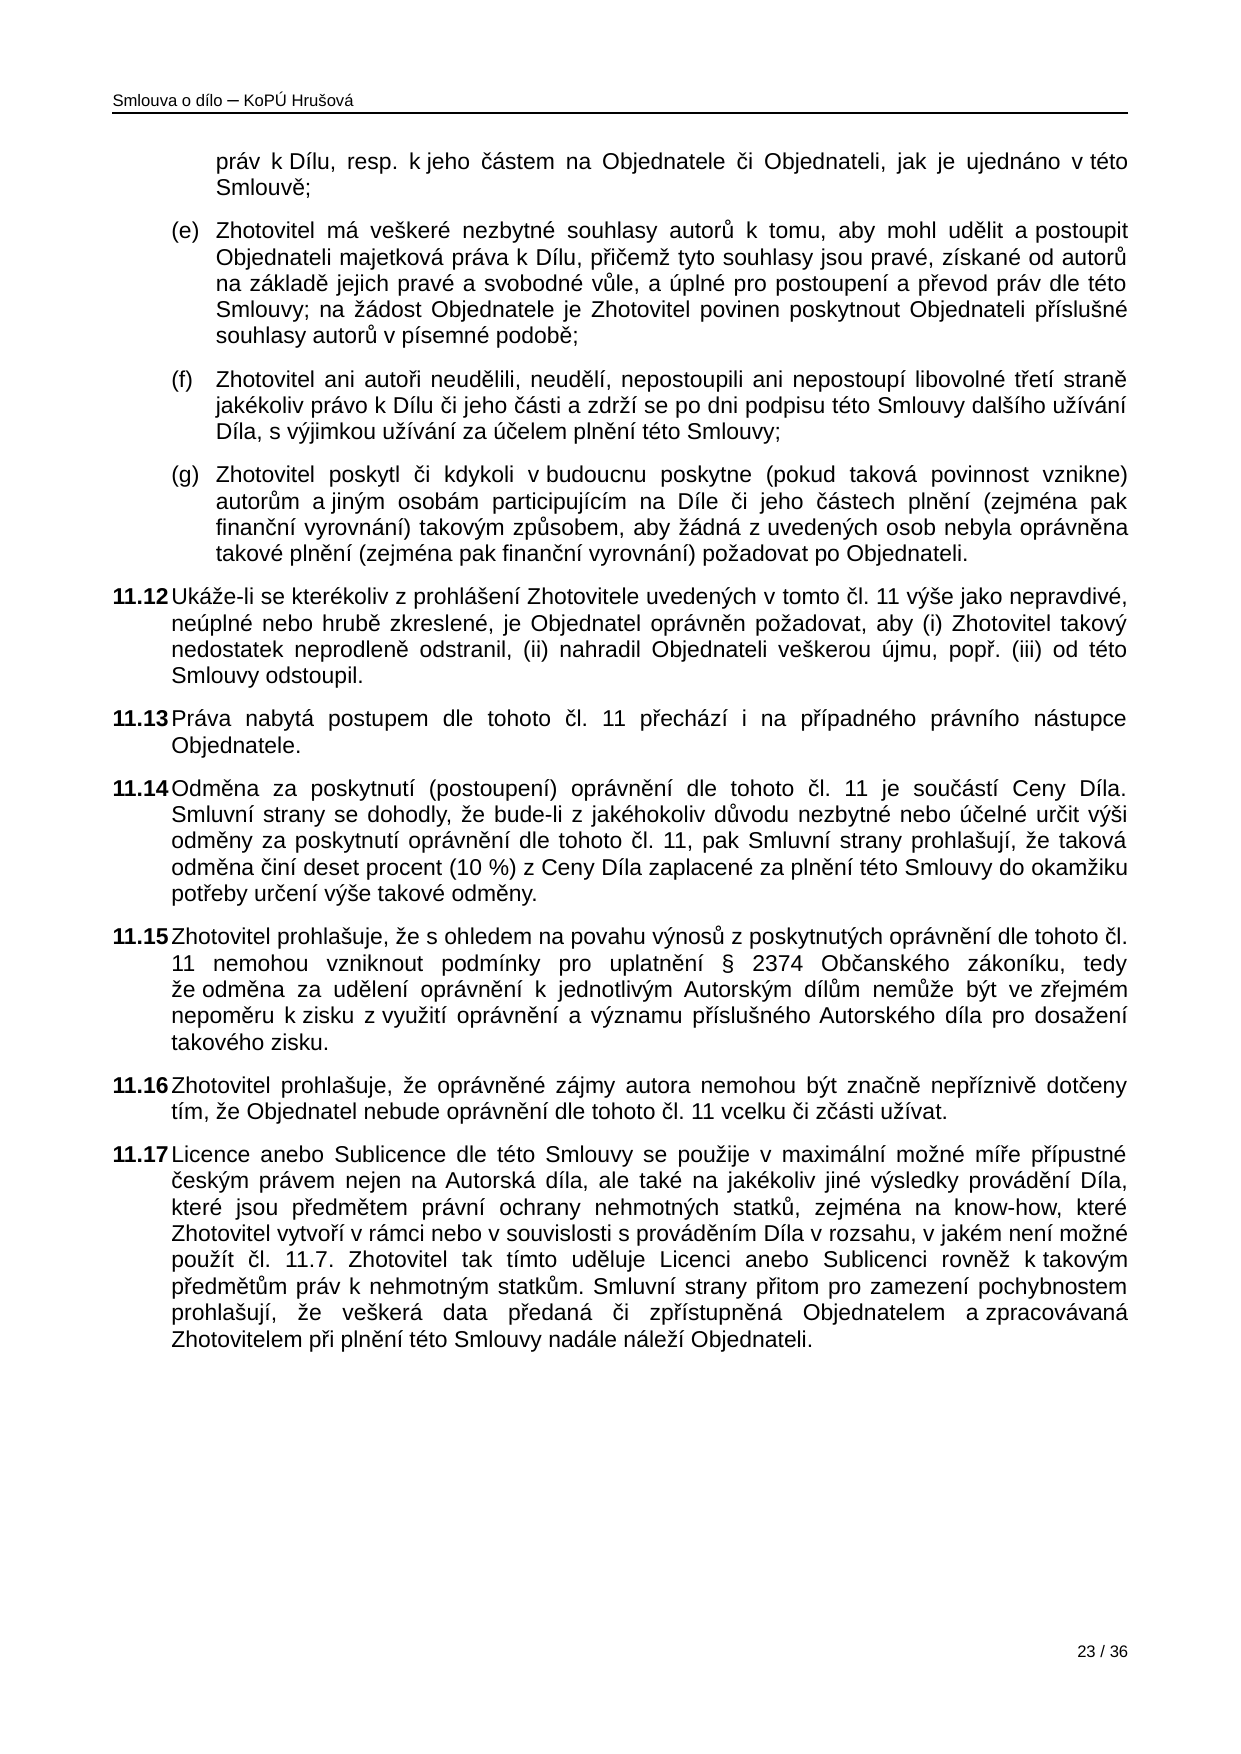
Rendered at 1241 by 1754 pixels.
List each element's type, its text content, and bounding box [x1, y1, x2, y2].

text Ukáže-li se kterékoliv z prohlášení Zhotovitele uvedených v tomto čl. 11 výše jako nepravdivé, neúplné nebo hrubě zkreslené, je Objednatel oprávněn požadovat, aby (i) Zhotovitel takový nedostatek neprodleně odstranil, (ii) nahradil Objednateli veškerou újmu, popř. (iii) od této Smlouvy odstoupil. [112, 583, 1128, 689]
text Zhotovitel prohlašuje, že oprávněné zájmy autora nemohou být značně nepříznivě dotčeny tím, že Objednatel nebude oprávnění dle tohoto čl. 11 vcelku či zčásti užívat. [112, 1072, 1128, 1124]
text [171, 148, 1128, 200]
text Zhotovitel prohlašuje, že s ohledem na povahu výnosů z poskytnutých oprávnění dle tohoto čl. 11 nemohou vzniknout podmínky pro uplatnění § 2374 Občanského zákoníku, tedy že odměna za udělení oprávnění k jednotlivým Autorským dílům nemůže být ve zřejmém nepoměru k zisku z využití oprávnění a významu příslušného Autorského díla pro dosažení takového zisku. [112, 923, 1128, 1055]
text Odměna za poskytnutí (postoupení) oprávnění dle tohoto čl. 11 je součástí Ceny Díla. Smluvní strany se dohodly, že bude-li z jakéhokoliv důvodu nezbytné nebo účelné určit výši odměny za poskytnutí oprávnění dle tohoto čl. 11, pak Smluvní strany prohlašují, že taková odměna činí deset procent (10 %) z Ceny Díla zaplacené za plnění této Smlouvy do okamžiku potřeby určení výše takové odměny. [112, 775, 1128, 907]
text Zhotovitel ani autoři neudělili, neudělí, nepostoupili ani nepostoupí libovolné třetí straně jakékoliv právo k Dílu či jeho části a zdrží se po dni podpisu této Smlouvy dalšího užívání Díla, s výjimkou užívání za účelem plnění této Smlouvy; [171, 366, 1128, 444]
text Licence anebo Sublicence dle této Smlouvy se použije v maximální možné míře přípustné českým právem nejen na Autorská díla, ale také na jakékoliv jiné výsledky provádění Díla, které jsou předmětem právní ochrany nehmotných statků, zejména na know-how, které Zhotovitel vytvoří v rámci nebo v souvislosti s prováděním Díla v rozsahu, v jakém není možné použít čl. 11.7. Zhotovitel tak tímto uděluje Licenci anebo Sublicenci rovněž k takovým předmětům práv k nehmotným statkům. Smluvní strany přitom pro zamezení pochybnostem prohlašují, že veškerá data předaná či zpřístupněná Objednatelem a zpracovávaná Zhotovitelem při plnění této Smlouvy nadále náleží Objednateli. [112, 1141, 1128, 1352]
text Zhotovitel má veškeré nezbytné souhlasy autorů k tomu, aby mohl udělit a postoupit Objednateli majetková práva k Dílu, přičemž tyto souhlasy jsou pravé, získané od autorů na základě jejich pravé a svobodné vůle, a úplné pro postoupení a převod práv dle této Smlouvy; na žádost Objednatele je Zhotovitel povinen poskytnout Objednateli příslušné souhlasy autorů v písemné podobě; [171, 217, 1128, 349]
text Práva nabytá postupem dle tohoto čl. 11 přechází i na případného právního nástupce Objednatele. [112, 705, 1128, 758]
text Zhotovitel poskytl či kdykoli v budoucnu poskytne (pokud taková povinnost vznikne) autorům a jiným osobám participujícím na Díle či jeho částech plnění (zejména pak finanční vyrovnání) takovým způsobem, aby žádná z uvedených osob nebyla oprávněna takové plnění (zejména pak finanční vyrovnání) požadovat po Objednateli. [171, 461, 1128, 567]
